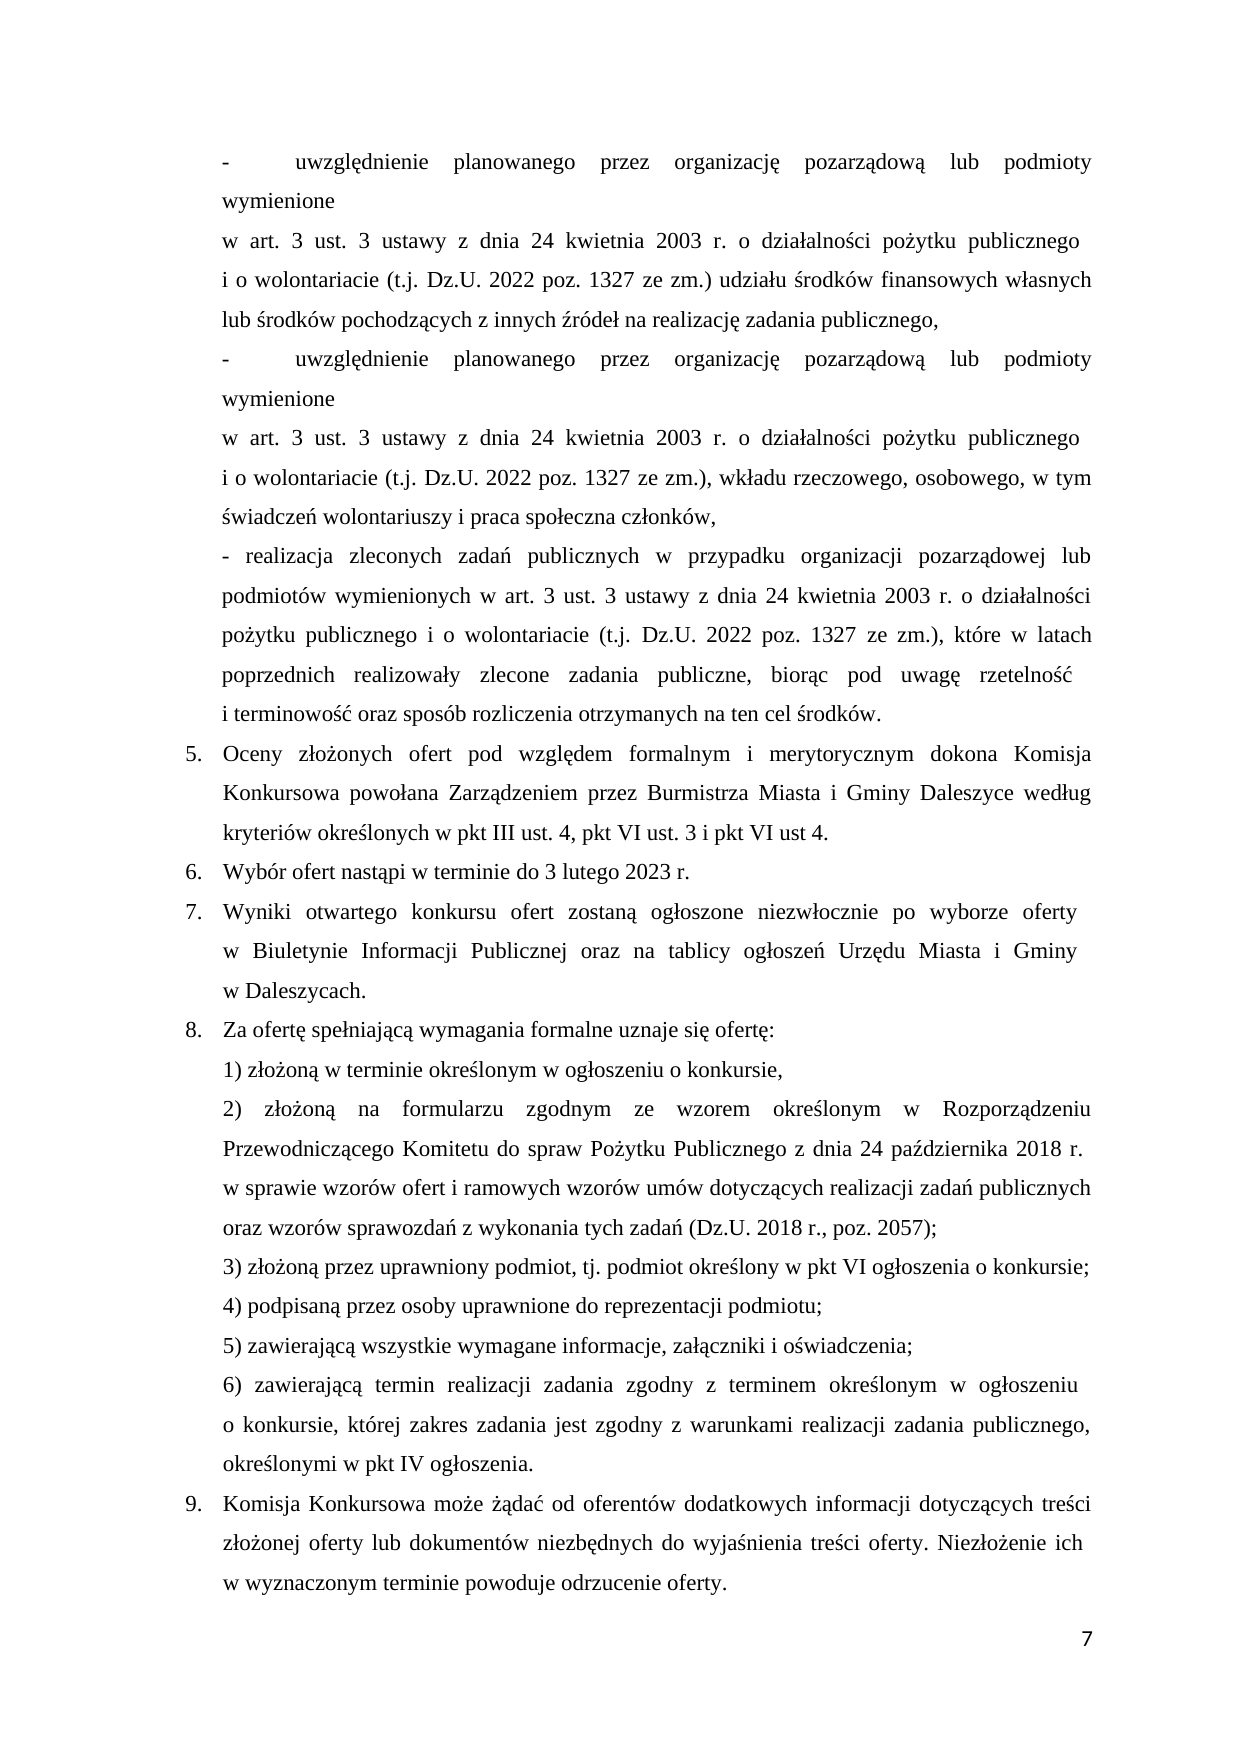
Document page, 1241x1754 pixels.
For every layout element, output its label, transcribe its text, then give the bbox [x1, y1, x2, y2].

list 4) podpisaną przez osoby uprawnione do reprezentacji podmiotu; [223, 1293, 1092, 1319]
list Wyniki otwartego konkursu ofert zostaną ogłoszone niezwłocznie po wyborze oferty w Biuletynie Informacji Publicznej oraz na tablicy ogłoszeń Urzędu Miasta i Gminy w Daleszycach. [185, 898, 1092, 1003]
list Wybór ofert nastąpi w terminie do 3 lutego 2023 r. [185, 858, 1092, 885]
list Oceny złożonych ofert pod względem formalnym i merytorycznym dokona Komisja Konkursowa powołana Zarządzeniem przez Burmistrza Miasta i Gminy Daleszyce według kryteriów określonych w pkt III ust. 4, pkt VI ust. 3 i pkt VI ust 4. [185, 740, 1092, 845]
list 1) złożoną w terminie określonym w ogłoszeniu o konkursie, [223, 1056, 1092, 1082]
list Komisja Konkursowa może żądać od oferentów dodatkowych informacji dotyczących treści złożonej oferty lub dokumentów niezbędnych do wyjaśnienia treści oferty. Niezłożenie ich w wyznaczonym terminie powoduje odrzucenie oferty. [185, 1490, 1092, 1595]
list 6) zawierającą termin realizacji zadania zgodny z terminem określonym w ogłoszeniu o konkursie, której zakres zadania jest zgodny z warunkami realizacji zadania publicznego, określonymi w pkt IV ogłoszenia. [223, 1372, 1092, 1477]
list 3) złożoną przez uprawniony podmiot, tj. podmiot określony w pkt VI ogłoszenia o konkursie; [223, 1253, 1092, 1279]
text - realizacja zleconych zadań publicznych w przypadku organizacji pozarządowej lub podmiotów wymienionych w art. 3 ust. 3 ustawy z dnia 24 kwietnia 2003 r. o działalności pożytku publicznego i o wolontariacie (t.j. Dz.U. 2022 poz. 1327 ze zm.), które w latach poprzednich realizowały zlecone zadania publiczne, biorąc pod uwagę rzetelność i terminowość oraz sposób rozliczenia otrzymanych na ten cel środków. [222, 542, 1092, 727]
list 5) zawierającą wszystkie wymagane informacje, załączniki i oświadczenia; [223, 1332, 1092, 1358]
list Za ofertę spełniającą wymagania formalne uznaje się ofertę: [185, 1016, 1092, 1043]
list 2) złożoną na formularzu zgodnym ze wzorem określonym w Rozporządzeniu Przewodniczącego Komitetu do spraw Pożytku Publicznego z dnia 24 października 2018 r. w sprawie wzorów ofert i ramowych wzorów umów dotyczących realizacji zadań publicznych oraz wzorów sprawozdań z wykonania tych zadań (Dz.U. 2018 r., poz. 2057); [223, 1095, 1092, 1240]
list uwzględnienie planowanego przez organizację pozarządową lub podmioty wymienione w art. 3 ust. 3 ustawy z dnia 24 kwietnia 2003 r. o działalności pożytku publicznego i o wolontariacie (t.j. Dz.U. 2022 poz. 1327 ze zm.) udziału środków finansowych własnych lub środków pochodzących z innych źródeł na realizację zadania publicznego, [222, 148, 1092, 332]
list uwzględnienie planowanego przez organizację pozarządową lub podmioty wymienione w art. 3 ust. 3 ustawy z dnia 24 kwietnia 2003 r. o działalności pożytku publicznego i o wolontariacie (t.j. Dz.U. 2022 poz. 1327 ze zm.), wkładu rzeczowego, osobowego, w tym świadczeń wolontariuszy i praca społeczna członków, [222, 345, 1092, 529]
